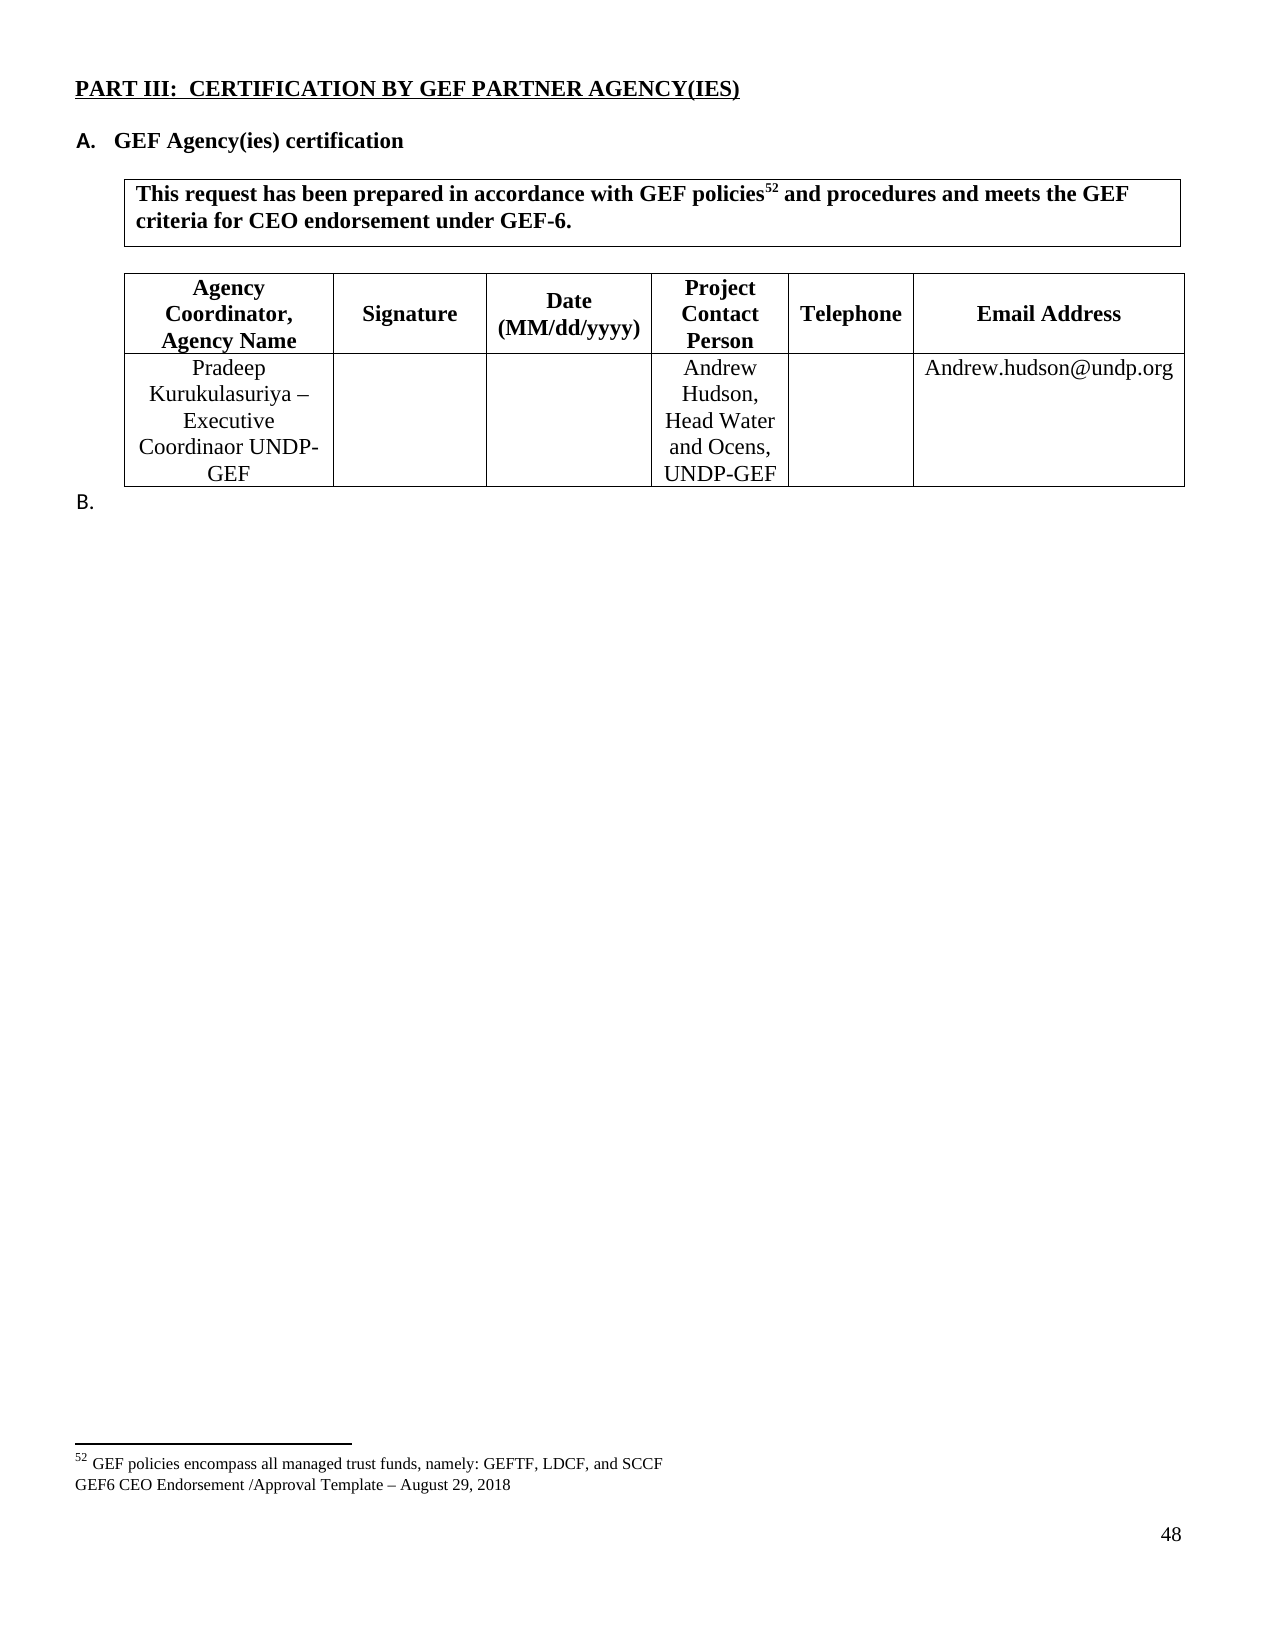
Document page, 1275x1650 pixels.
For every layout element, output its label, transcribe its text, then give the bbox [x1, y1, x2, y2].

table_cell [487, 354, 651, 486]
table_cell [334, 354, 486, 486]
table_header Signature [334, 274, 486, 353]
table_header Project Contact Person [652, 274, 788, 353]
table_cell Andrew Hudson, Head Water and Ocens, UNDP-GEF [652, 354, 788, 486]
list GEF Agency(ies) certification [76, 126, 1181, 154]
table_header Email Address [914, 274, 1184, 353]
table_cell Pradeep Kurukulasuriya – Executive Coordinaor UNDP-GEF [125, 354, 333, 486]
table_header This request has been prepared in accordance with GEF policies and procedures and meets the GEF criteria for CEO endorsement under GEF-6. [125, 180, 1180, 246]
text PART iII: certification by gef partner agency(ies) [75, 75, 1181, 101]
table_header Agency Coordinator, Agency Name [125, 274, 333, 353]
table_cell [789, 354, 913, 486]
list GEF_CEOENDR_60 [76, 487, 1181, 515]
table_cell Andrew.hudson@undp.org [914, 354, 1184, 486]
table_header Telephone [789, 274, 913, 353]
table_header Date (MM/dd/yyyy) [487, 274, 651, 353]
